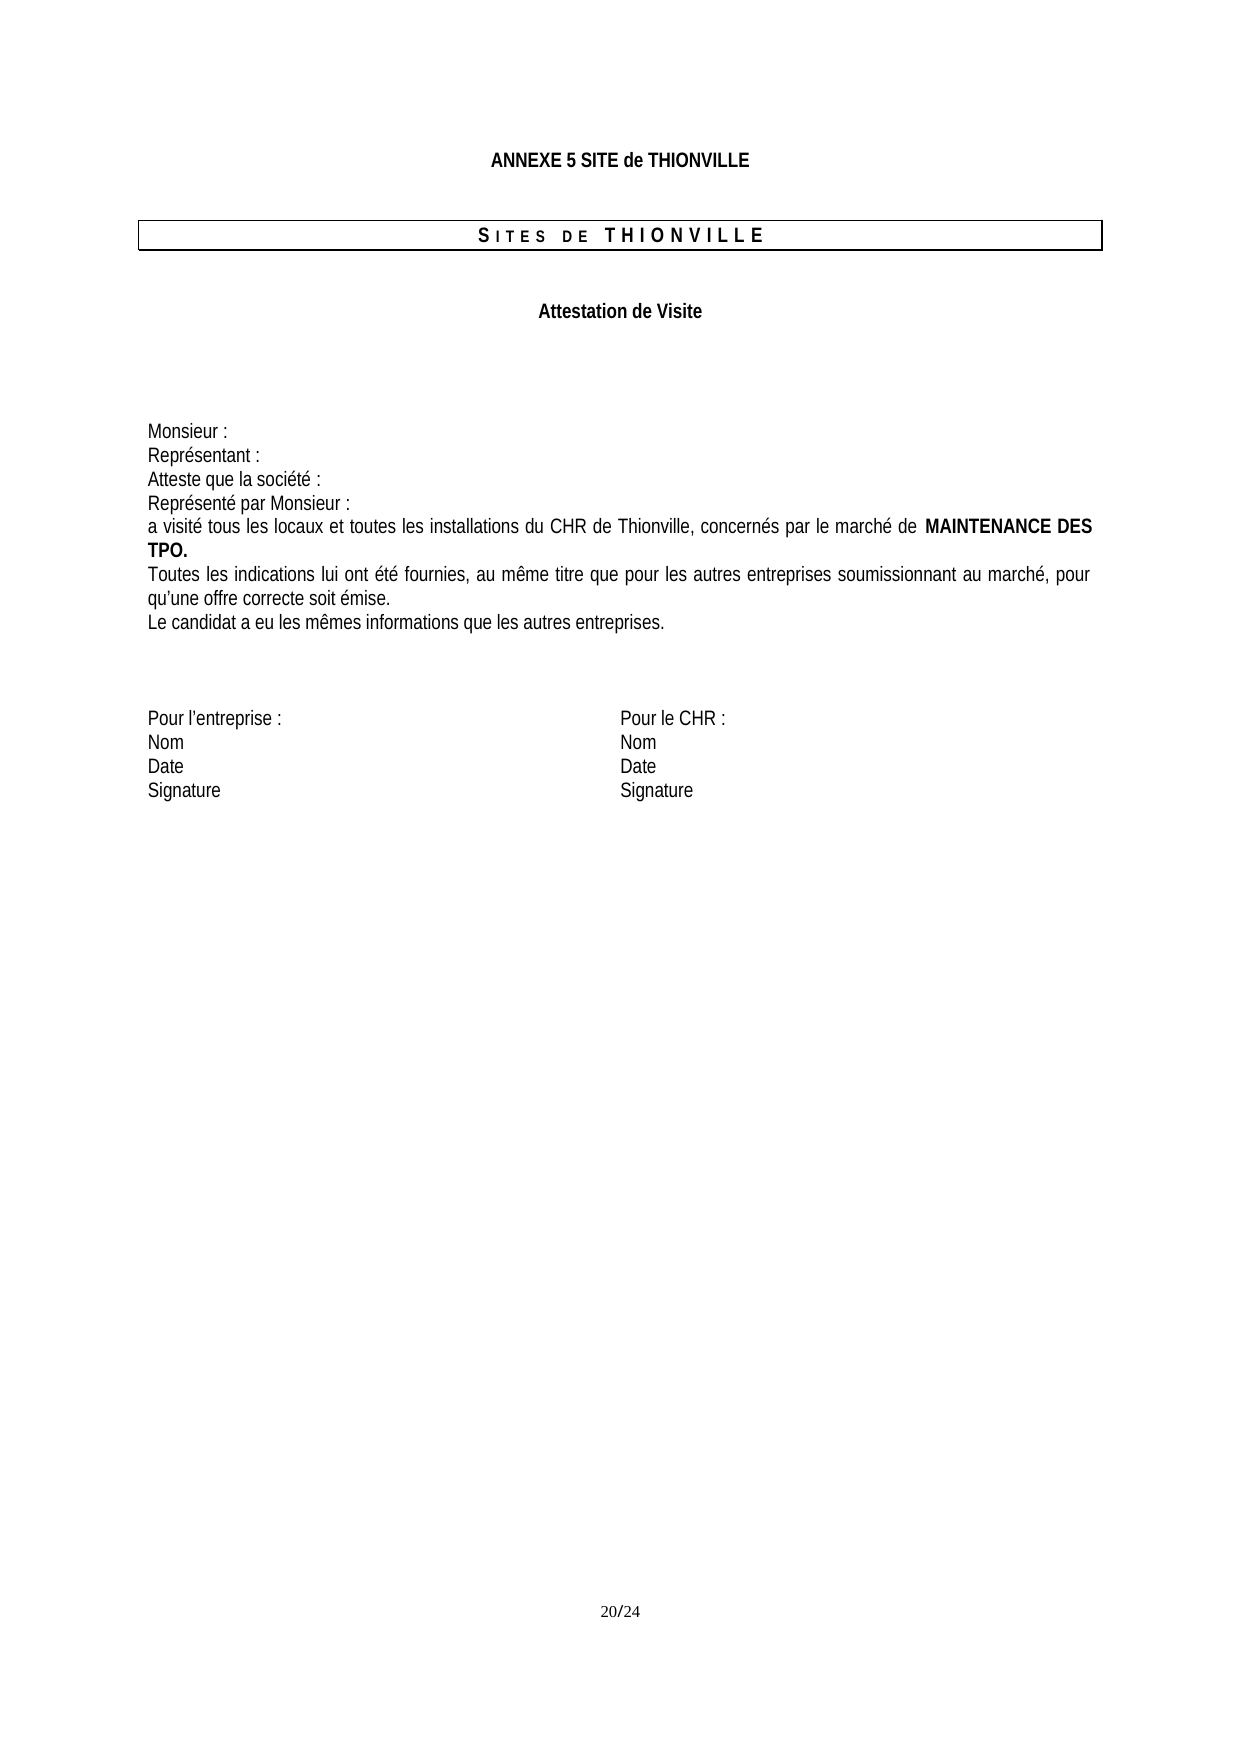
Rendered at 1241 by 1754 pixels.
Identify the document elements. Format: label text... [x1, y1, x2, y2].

text a visité tous les locaux et toutes les installations du CHR de Thionville, concernés par le marché de MAINTENANCE des TPO. [148, 514, 1092, 562]
text Signature Signature [148, 778, 1092, 802]
subtitle Attestation de Visite [148, 299, 1092, 323]
text Nom Nom [148, 730, 1092, 754]
text Monsieur : [148, 418, 1092, 442]
text Représenté par Monsieur : [148, 490, 1092, 514]
text Pour l’entreprise : Pour le CHR : [148, 706, 1092, 730]
text Toutes les indications lui ont été fournies, au même titre que pour les autres entreprises soumissionnant au marché, pour qu’une offre correcte soit émise. [148, 562, 1092, 610]
text Date Date [148, 754, 1092, 778]
text Représentant : [148, 442, 1092, 466]
text Le candidat a eu les mêmes informations que les autres entreprises. [148, 610, 1092, 634]
text Sites de THIONVILLE [139, 221, 1101, 249]
text ANNEXE 5 SITE de THIONVILLE [148, 148, 1092, 172]
text Atteste que la société : [148, 466, 1092, 490]
